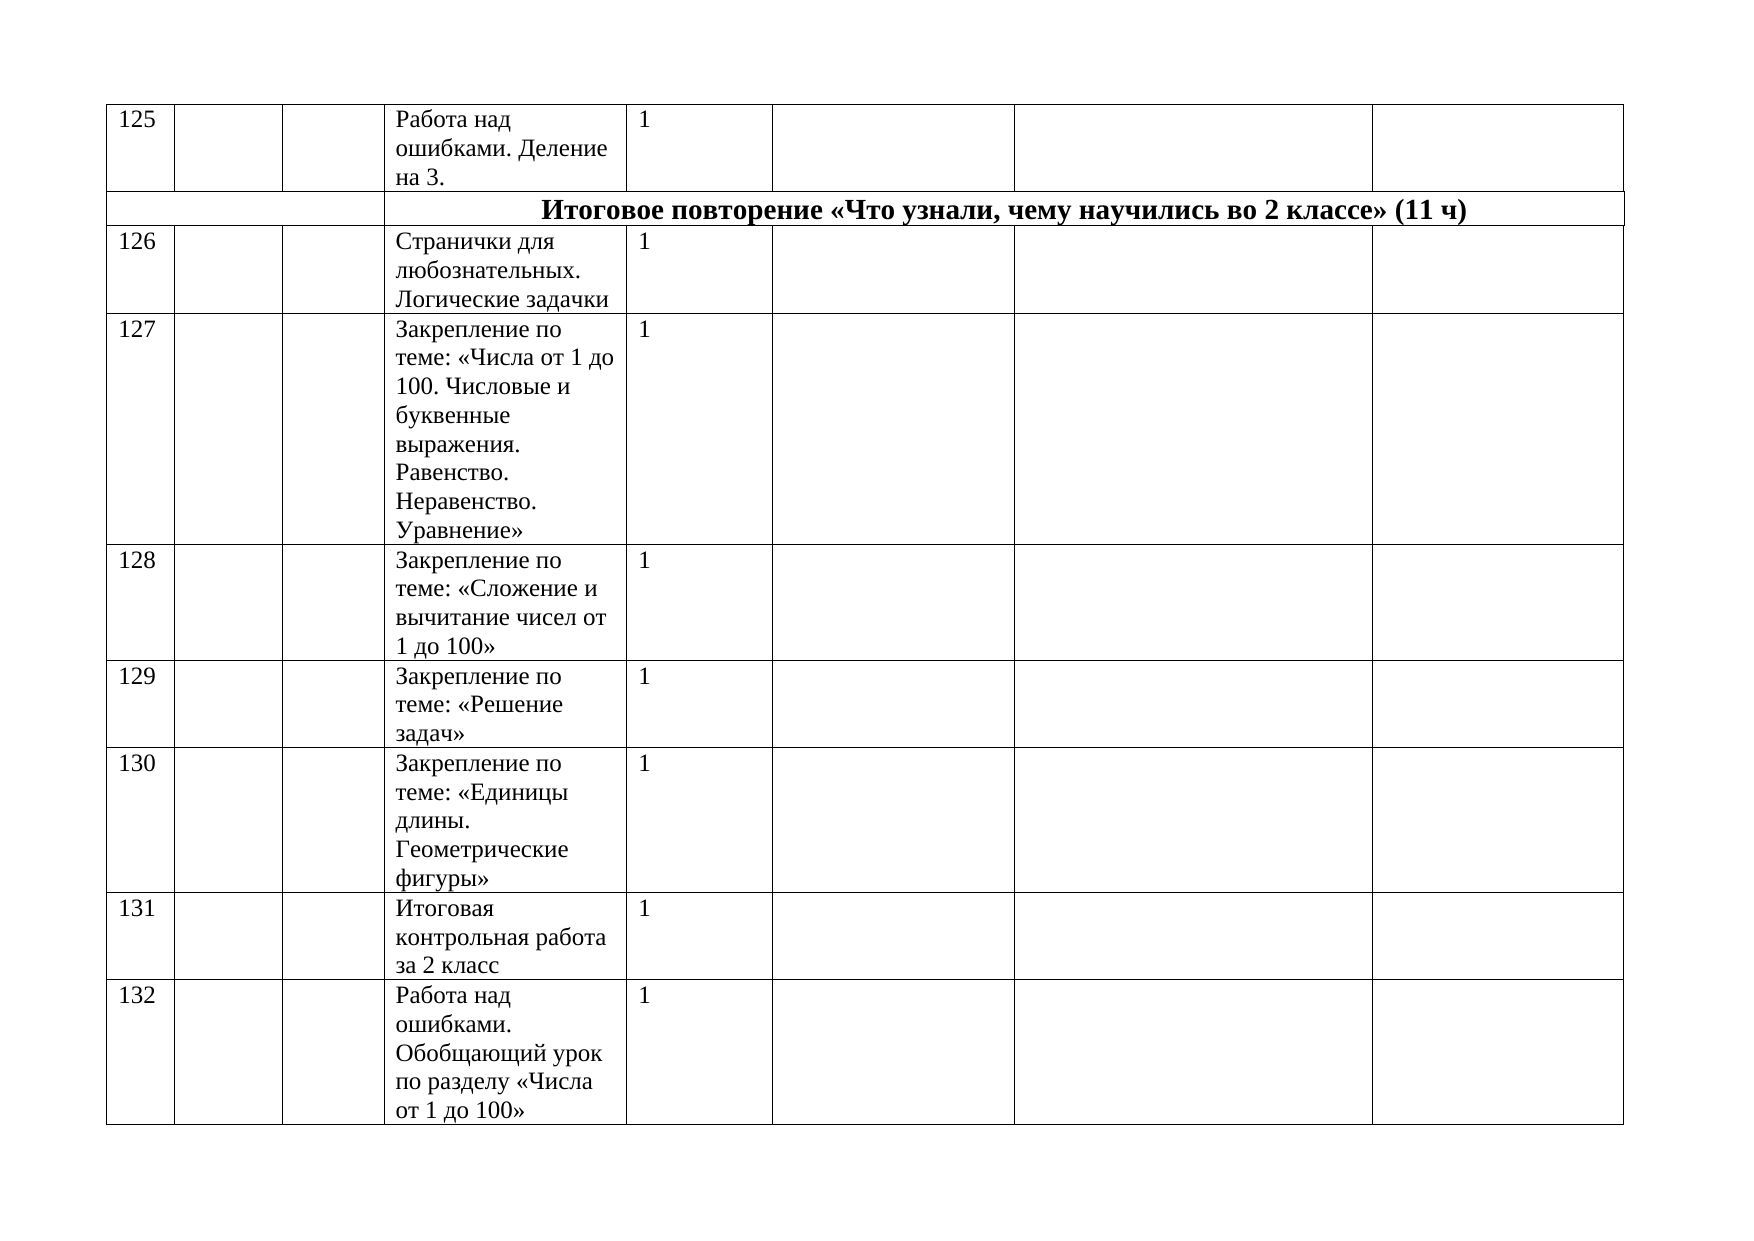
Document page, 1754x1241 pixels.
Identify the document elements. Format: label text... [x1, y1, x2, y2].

table_cell 1 [627, 748, 772, 892]
table_cell [175, 661, 282, 747]
table_cell [1015, 893, 1372, 979]
table_cell [107, 192, 384, 225]
table_cell Странички для любознательных. Логические задачки [385, 226, 626, 313]
table_cell 128 [107, 545, 174, 660]
table_cell [1015, 314, 1372, 544]
table_cell [773, 226, 1014, 313]
table_cell Итоговая контрольная работа за 2 класс [385, 893, 626, 979]
table_cell [175, 545, 282, 660]
table_cell 129 [107, 661, 174, 747]
table_cell [283, 226, 384, 313]
table_cell 1 [627, 980, 772, 1124]
table_cell [773, 314, 1014, 544]
table_cell [1015, 980, 1372, 1124]
table_cell [773, 545, 1014, 660]
table_cell [773, 105, 1014, 191]
table_cell Закрепление по теме: «Числа от 1 до 100. Числовые и буквенные выражения. Равенство. Неравенство. Уравнение» [385, 314, 626, 544]
table_cell [1373, 661, 1623, 747]
table_cell Закрепление по теме: «Сложение и вычитание чисел от 1 до 100» [385, 545, 626, 660]
table_cell [1015, 661, 1372, 747]
table_cell 130 [107, 748, 174, 892]
table_cell [1015, 105, 1372, 191]
table_cell [773, 748, 1014, 892]
table_cell 1 [627, 314, 772, 544]
table_cell [1015, 226, 1372, 313]
table_cell [283, 661, 384, 747]
table_cell 125 [107, 105, 174, 191]
table_cell [283, 893, 384, 979]
table_cell [773, 980, 1014, 1124]
table_cell [175, 105, 282, 191]
table_cell [773, 661, 1014, 747]
table_cell [1373, 893, 1623, 979]
table_cell 1 [627, 105, 772, 191]
table_cell [1373, 748, 1623, 892]
table_cell [1373, 980, 1623, 1124]
table_cell 126 [107, 226, 174, 313]
table_cell Работа над ошибками. Обобщающий урок по разделу «Числа от 1 до 100» [385, 980, 626, 1124]
table_cell [1373, 226, 1623, 313]
table_cell [1015, 545, 1372, 660]
table_cell [1373, 545, 1623, 660]
table_cell [175, 980, 282, 1124]
table_cell [175, 748, 282, 892]
table_cell [175, 226, 282, 313]
table_cell [283, 105, 384, 191]
table_cell 1 [627, 893, 772, 979]
table_cell Закрепление по теме: «Единицы длины. Геометрические фигуры» [385, 748, 626, 892]
table_cell [1373, 105, 1623, 191]
table_cell [1373, 314, 1623, 544]
table_cell [773, 893, 1014, 979]
table_cell [1015, 748, 1372, 892]
table_cell 1 [627, 226, 772, 313]
table_cell Работа над ошибками. Деление на 3. [385, 105, 626, 191]
table_cell 1 [627, 661, 772, 747]
table_cell [175, 893, 282, 979]
table_cell 127 [107, 314, 174, 544]
table_cell [283, 980, 384, 1124]
table_cell 131 [107, 893, 174, 979]
table_cell [175, 314, 282, 544]
table_cell 1 [627, 545, 772, 660]
table_cell [283, 545, 384, 660]
table_cell [283, 314, 384, 544]
table_cell [283, 748, 384, 892]
table_cell Закрепление по теме: «Решение задач» [385, 661, 626, 747]
table_cell Итоговое повторение «Что узнали, чему научились во 2 классе» (11 ч) [385, 192, 1624, 225]
table_cell 132 [107, 980, 174, 1124]
